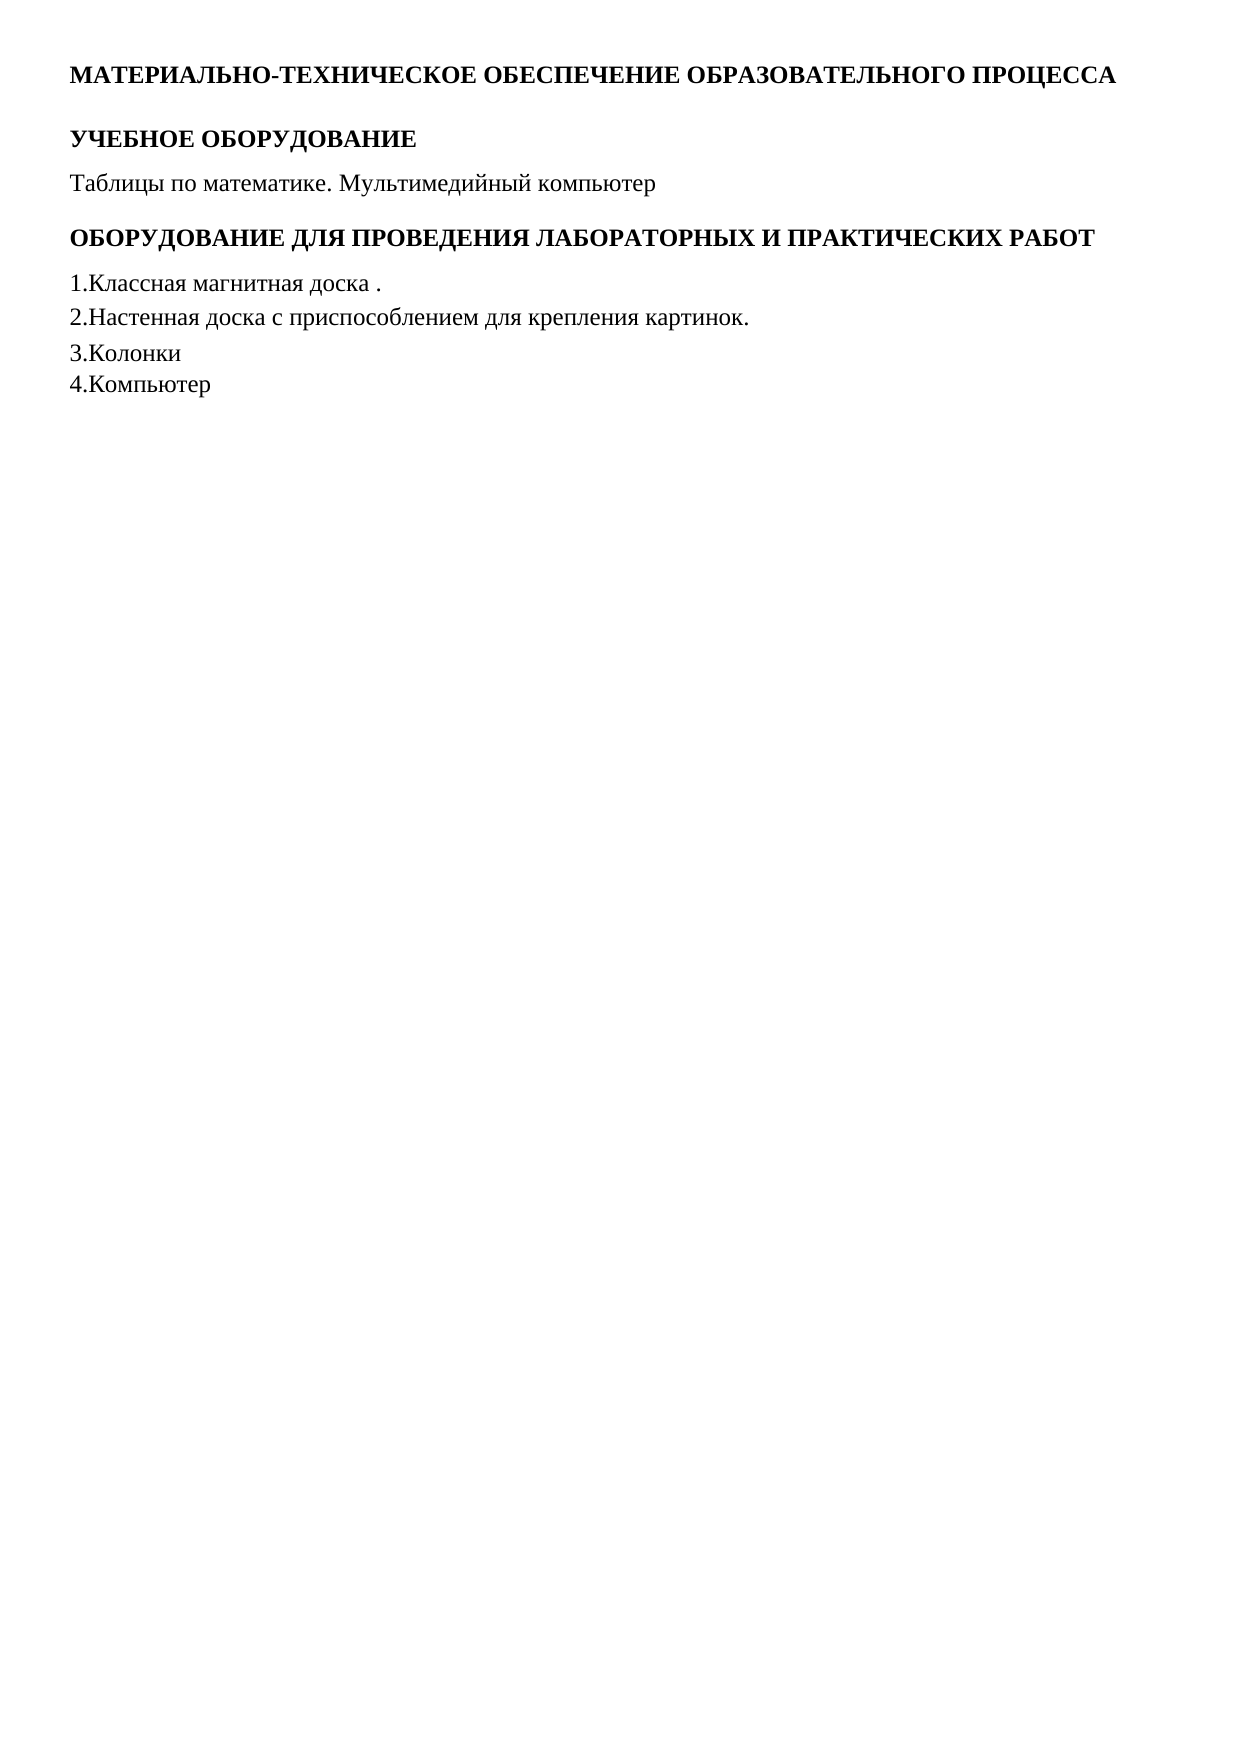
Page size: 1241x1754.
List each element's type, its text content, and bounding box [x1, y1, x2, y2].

text 2.Настенная доска с приспособлением для крепления картинок. [69, 304, 1172, 331]
text УЧЕБНОЕ ОБОРУДОВАНИЕ [69, 125, 1172, 153]
text ОБОРУДОВАНИЕ ДЛЯ ПРОВЕДЕНИЯ ЛАБОРАТОРНЫХ И ПРАКТИЧЕСКИХ РАБОТ [69, 224, 1172, 252]
text 1.Классная магнитная доска . [69, 269, 1172, 296]
text МАТЕРИАЛЬНО-ТЕХНИЧЕСКОЕ ОБЕСПЕЧЕНИЕ ОБРАЗОВАТЕЛЬНОГО ПРОЦЕССА [69, 62, 1172, 89]
text 3.Колонки 4.Компьютер [69, 338, 212, 398]
text Таблицы по математике. Мультимедийный компьютер [69, 170, 1172, 197]
